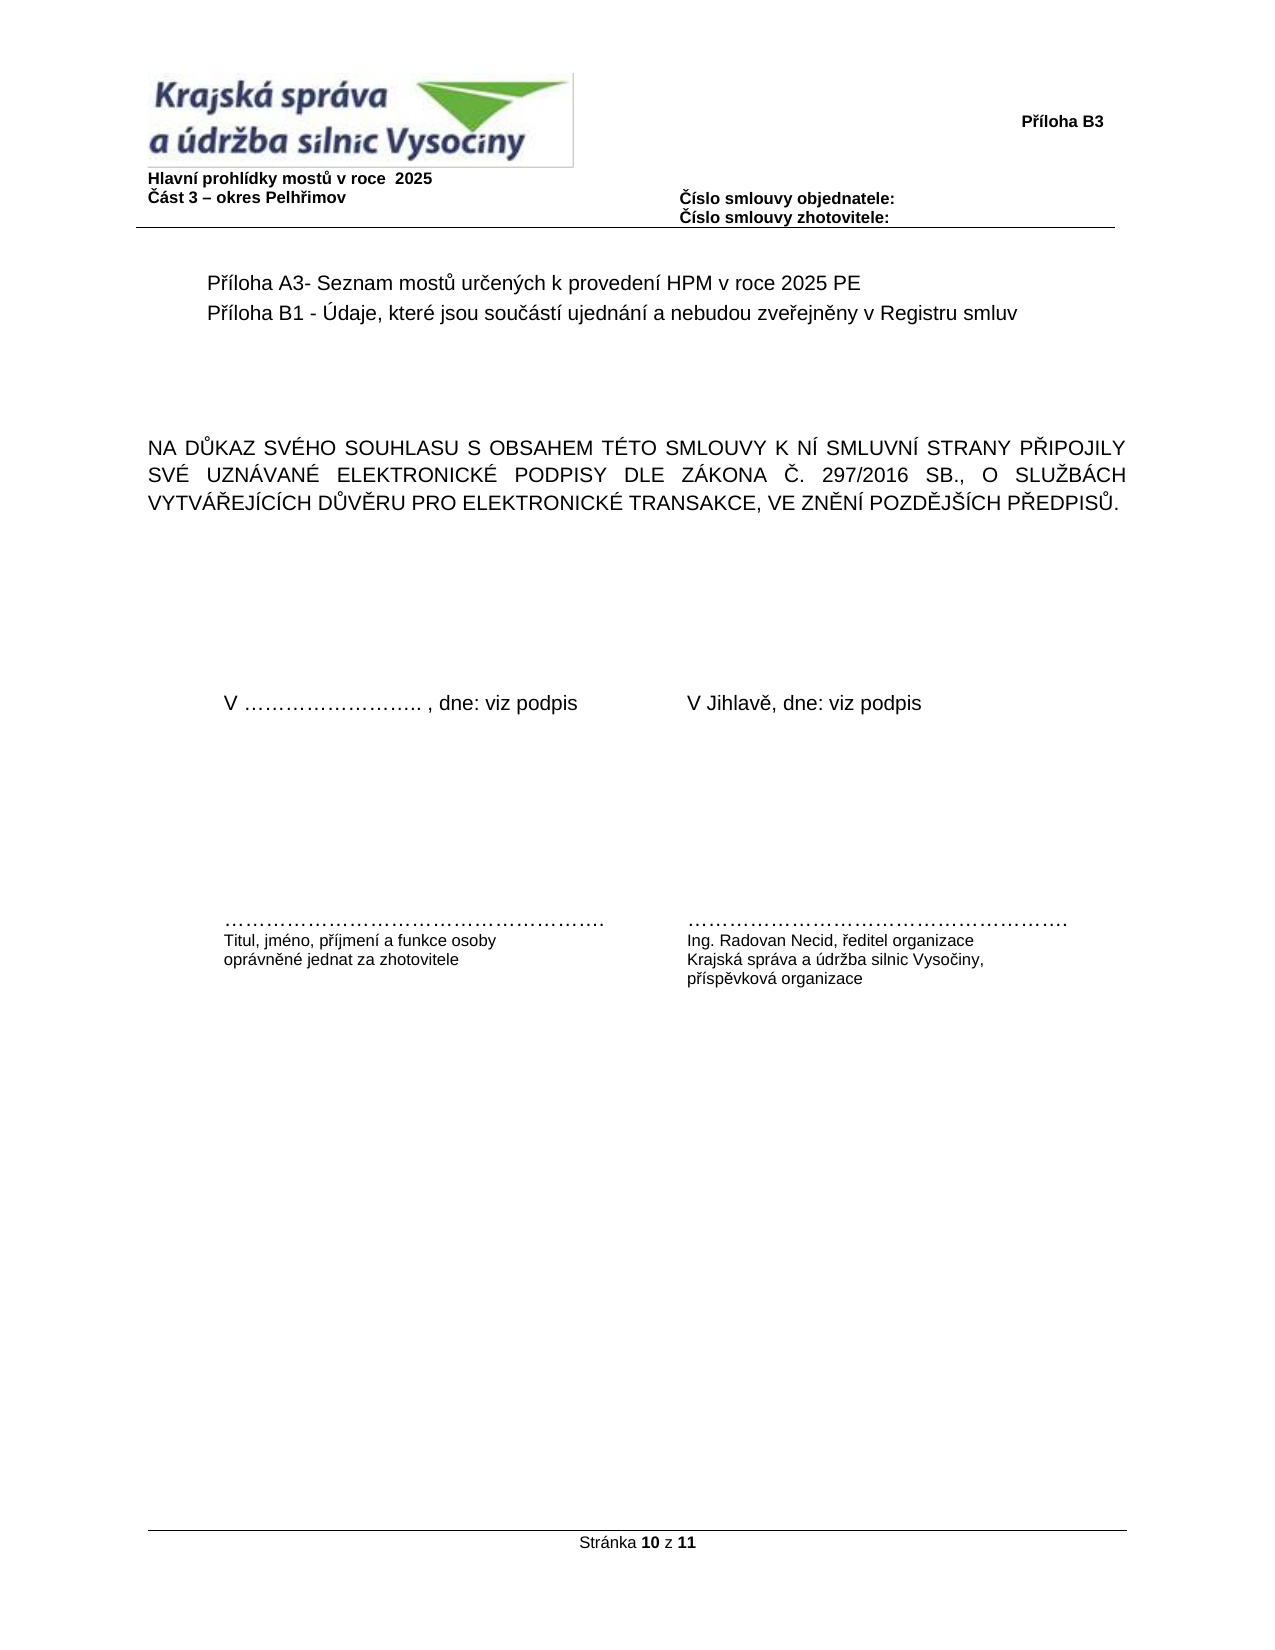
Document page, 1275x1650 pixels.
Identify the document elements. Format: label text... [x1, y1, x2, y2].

table_cell ………………………………………………. Titul, jméno, příjmení a funkce osoby oprávněné jednat za zhotovitele [213, 739, 676, 1013]
picture [147, 73, 575, 169]
table_header V …………………….. , dne: viz podpis [213, 690, 676, 739]
list Příloha A3- Seznam mostů určených k provedení HPM v roce 2025 PE [148, 271, 1127, 295]
table_cell ………………………………………………. Ing. Radovan Necid, ředitel organizace Krajská správa a údržba silnic Vysočiny, příspěvková organizace [676, 739, 1138, 1013]
table_header V Jihlavě, dne: viz podpis [676, 690, 1138, 739]
list Příloha B1 - Údaje, které jsou součástí ujednání a nebudou zveřejněny v Registru smluv [148, 301, 1127, 325]
text NA DŮKAZ SVÉHO SOUHLASU S OBSAHEM TÉTO smlouvy K NÍ SMLUVNÍ STRANY PŘIPOJILY SVÉ UZNÁVANÉ ELEKTRONICKÉ PODPISY DLE ZÁKONA Č. 297/2016 SB., O SLUŽBÁCH VYTVÁŘEJÍCÍCH DŮVĚRU PRO ELEKTRONICKÉ TRANSAKCE, VE ZNĚNÍ POZDĚJŠÍCH PŘEDPISŮ. [148, 435, 1127, 514]
